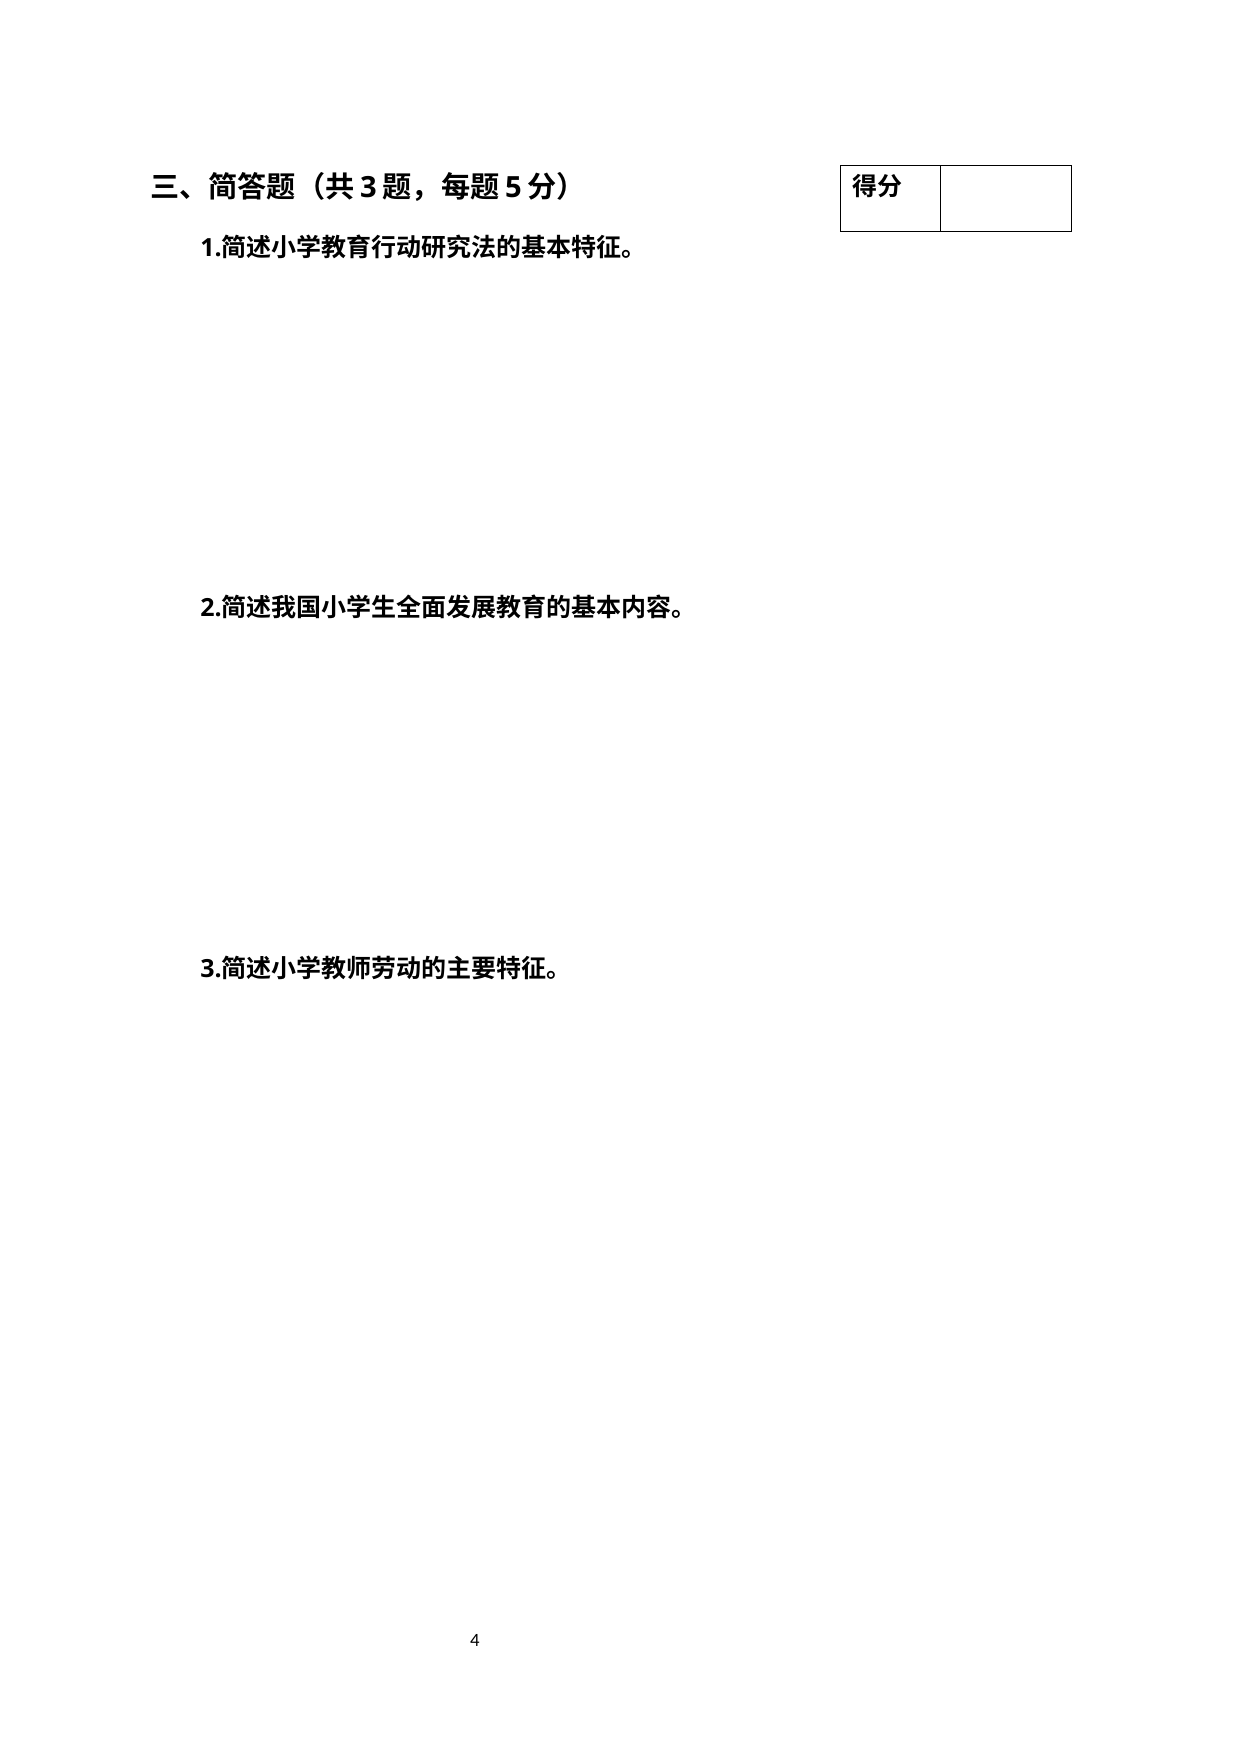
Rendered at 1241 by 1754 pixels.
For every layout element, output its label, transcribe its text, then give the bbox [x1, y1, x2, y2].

text 三、简答题（共3题，每题5分） [150, 163, 1090, 206]
text 2.简述我国小学生全面发展教育的基本内容。 [150, 588, 1090, 624]
table_header [941, 166, 1071, 231]
table_header 得分 [841, 166, 940, 231]
text 1.简述小学教育行动研究法的基本特征。 [150, 227, 1090, 263]
text 3.简述小学教师劳动的主要特征。 [150, 948, 1090, 984]
